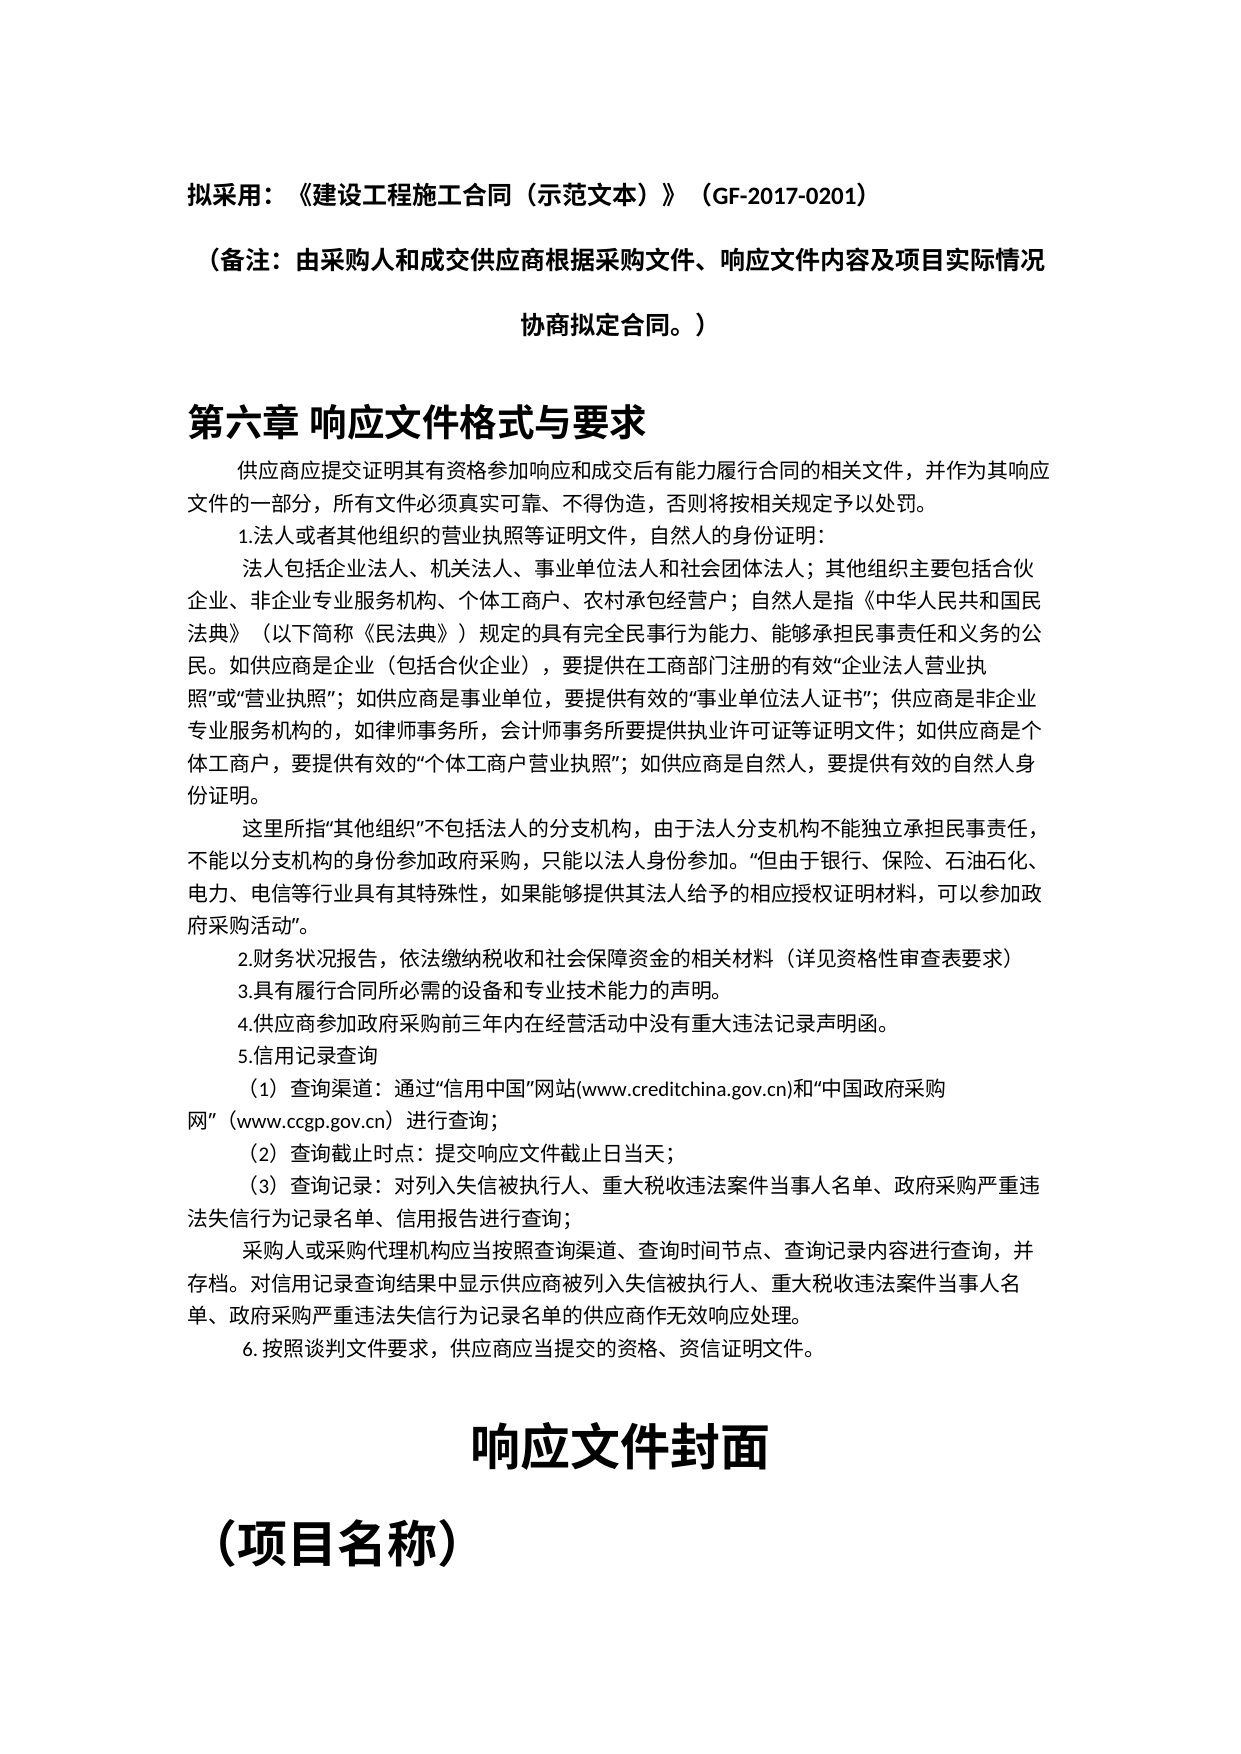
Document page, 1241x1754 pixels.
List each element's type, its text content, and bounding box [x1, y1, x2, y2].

text （项目名称） [187, 1494, 1053, 1592]
text （3）查询记录：对列入失信被执行人、重大税收违法案件当事人名单、政府采购严重违法失信行为记录名单、信用报告进行查询； [187, 1169, 1053, 1234]
text 这里所指“其他组织”不包括法人的分支机构，由于法人分支机构不能独立承担民事责任，不能以分支机构的身份参加政府采购，只能以法人身份参加。“但由于银行、保险、石油石化、电力、电信等行业具有其特殊性，如果能够提供其法人给予的相应授权证明材料，可以参加政府采购活动”。 [187, 812, 1053, 942]
text 采购人或采购代理机构应当按照查询渠道、查询时间节点、查询记录内容进行查询，并存档。对信用记录查询结果中显示供应商被列入失信被执行人、重大税收违法案件当事人名单、政府采购严重违法失信行为记录名单的供应商作无效响应处理。 [187, 1234, 1053, 1332]
text 第六章 响应文件格式与要求 [187, 389, 1053, 454]
text 3.具有履行合同所必需的设备和专业技术能力的声明。 [187, 974, 1053, 1007]
text 法人包括企业法人、机关法人、事业单位法人和社会团体法人；其他组织主要包括合伙企业、非企业专业服务机构、个体工商户、农村承包经营户；自然人是指《中华人民共和国民法典》（以下简称《民法典》）规定的具有完全民事行为能力、能够承担民事责任和义务的公民。如供应商是企业（包括合伙企业），要提供在工商部门注册的有效“企业法人营业执照”或“营业执照”；如供应商是事业单位，要提供有效的“事业单位法人证书”；供应商是非企业专业服务机构的，如律师事务所，会计师事务所要提供执业许可证等证明文件；如供应商是个体工商户，要提供有效的“个体工商户营业执照”；如供应商是自然人，要提供有效的自然人身份证明。 [187, 552, 1053, 812]
text 供应商应提交证明其有资格参加响应和成交后有能力履行合同的相关文件，并作为其响应文件的一部分，所有文件必须真实可靠、不得伪造，否则将按相关规定予以处罚。 [187, 454, 1053, 519]
text 响应文件封面 [187, 1397, 1053, 1494]
text 5.信用记录查询 [187, 1039, 1053, 1072]
text （备注：由采购人和成交供应商根据采购文件、响应文件内容及项目实际情况协商拟定合同。） [187, 227, 1053, 357]
text 2.财务状况报告，依法缴纳税收和社会保障资金的相关材料（详见资格性审查表要求） [187, 942, 1053, 974]
text （2）查询截止时点：提交响应文件截止日当天； [187, 1137, 1053, 1169]
text 1.法人或者其他组织的营业执照等证明文件，自然人的身份证明： [187, 519, 1053, 552]
text （1）查询渠道：通过“信用中国”网站(www.creditchina.gov.cn)和“中国政府采购网”（www.ccgp.gov.cn）进行查询； [187, 1072, 1053, 1137]
text 6. 按照谈判文件要求，供应商应当提交的资格、资信证明文件。 [187, 1332, 1053, 1364]
text 拟采用：《建设工程施工合同（示范文本）》（GF-2017-0201） [187, 162, 1053, 227]
text 4.供应商参加政府采购前三年内在经营活动中没有重大违法记录声明函。 [187, 1007, 1053, 1039]
